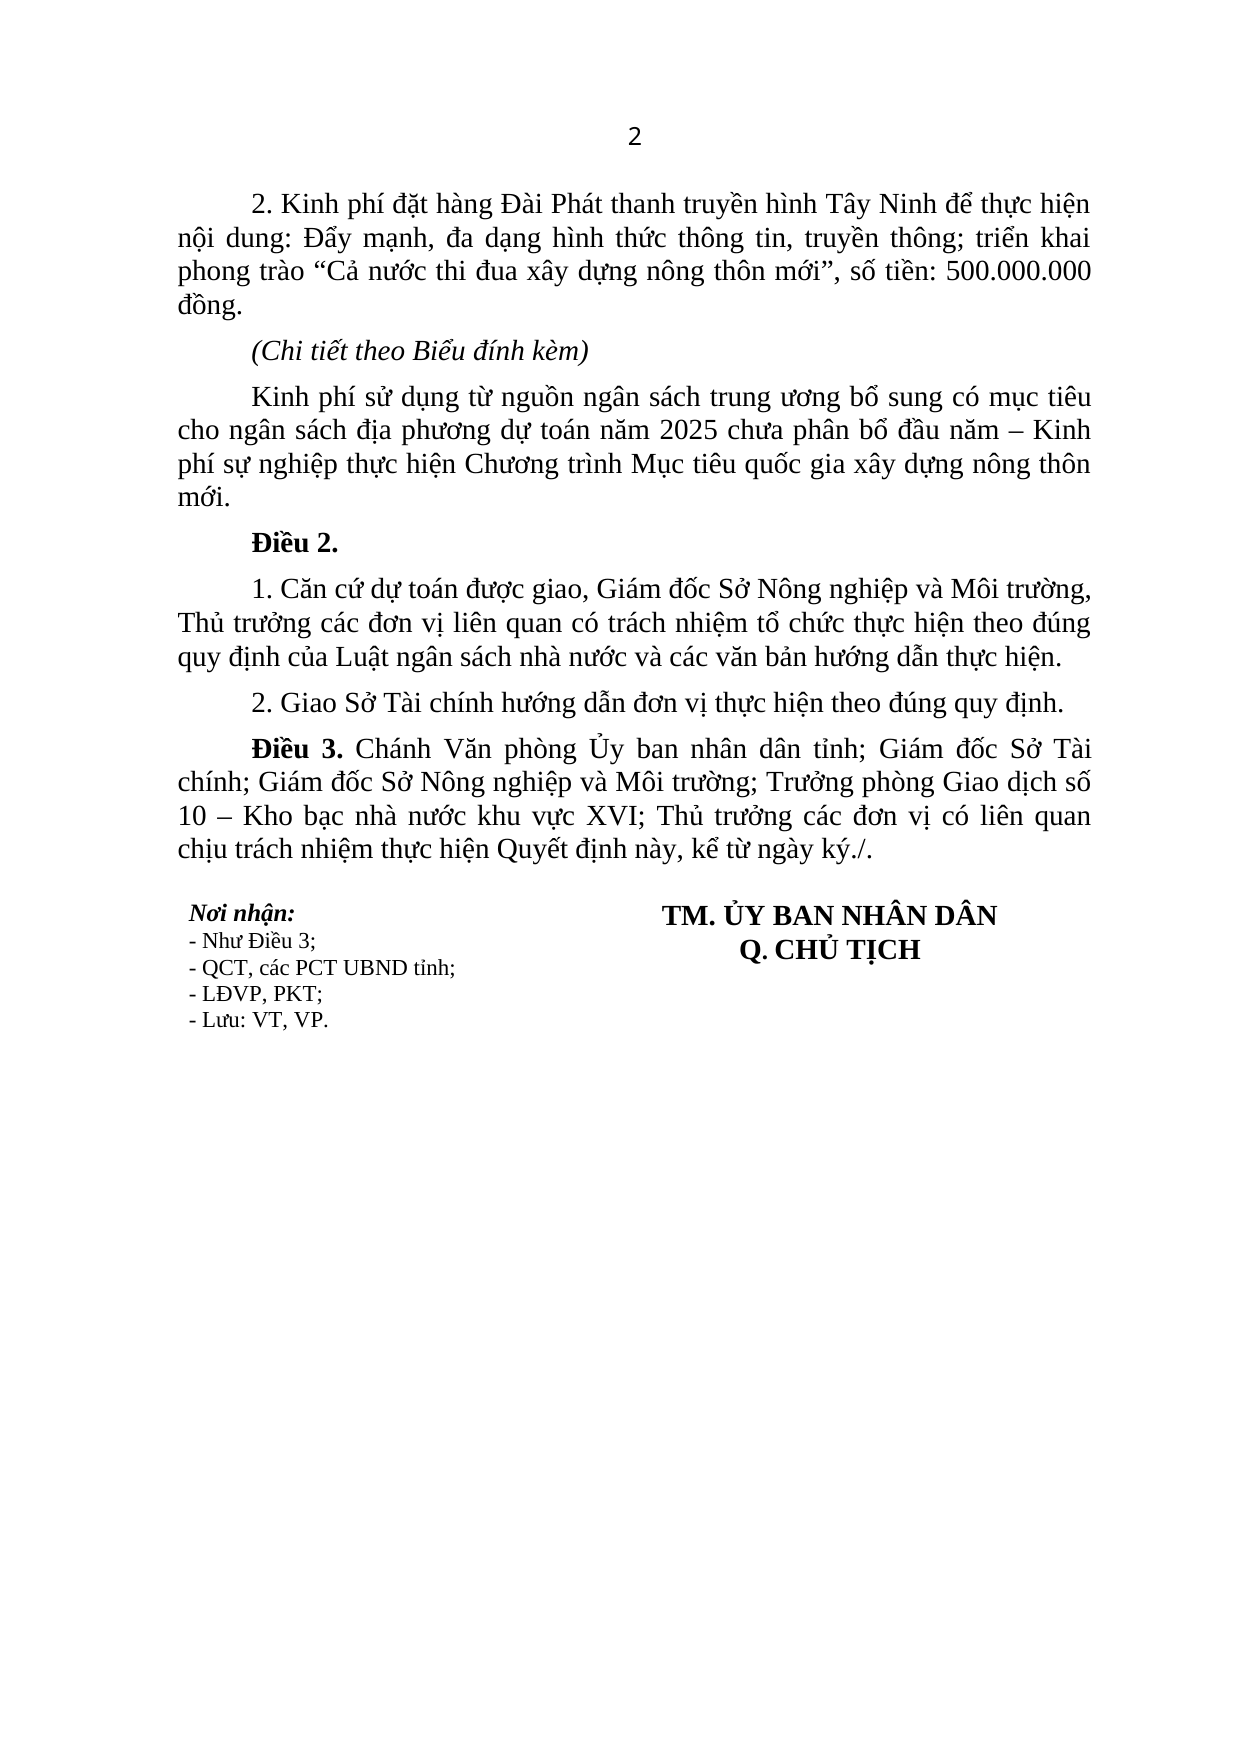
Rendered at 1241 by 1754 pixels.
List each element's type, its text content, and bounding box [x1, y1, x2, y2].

text Điều 3. Chánh Văn phòng Ủy ban nhân dân tỉnh; Giám đốc Sở Tài chính; Giám đốc Sở Nông nghiệp và Môi trường; Trưởng phòng Giao dịch số 10 – Kho bạc nhà nước khu vực XVI; Thủ trưởng các đơn vị có liên quan chịu trách nhiệm thực hiện Quyết định này, kể từ ngày ký./. [177, 731, 1092, 865]
text (Chi tiết theo Biểu đính kèm) [177, 333, 1092, 366]
text Kinh phí sử dụng từ nguồn ngân sách trung ương bổ sung có mục tiêu cho ngân sách địa phương dự toán năm 2025 chưa phân bổ đầu năm – Kinh phí sự nghiệp thực hiện Chương trình Mục tiêu quốc gia xây dựng nông thôn mới. [177, 379, 1092, 513]
text 2. Giao Sở Tài chính hướng dẫn đơn vị thực hiện theo đúng quy định. [177, 685, 1092, 718]
table_header Nơi nhận: - Như Điều 3; - QCT, các PCT UBND tỉnh; - LĐVP, PKT; - Lưu: VT, VP. [177, 899, 562, 1047]
text 2. Kinh phí đặt hàng Đài Phát thanh truyền hình Tây Ninh để thực hiện nội dung: Đẩy mạnh, đa dạng hình thức thông tin, truyền thông; triển khai phong trào “Cả nước thi đua xây dựng nông thôn mới”, số tiền: 500.000.000 đồng. [177, 186, 1092, 320]
text 1. Căn cứ dự toán được giao, Giám đốc Sở Nông nghiệp và Môi trường, Thủ trưởng các đơn vị liên quan có trách nhiệm tổ chức thực hiện theo đúng quy định của Luật ngân sách nhà nước và các văn bản hướng dẫn thực hiện. [177, 572, 1092, 672]
text Điều 2. [177, 526, 1092, 559]
table_header TM. ỦY BAN NHÂN DÂN Q. CHỦ TỊCH [562, 899, 1097, 1047]
